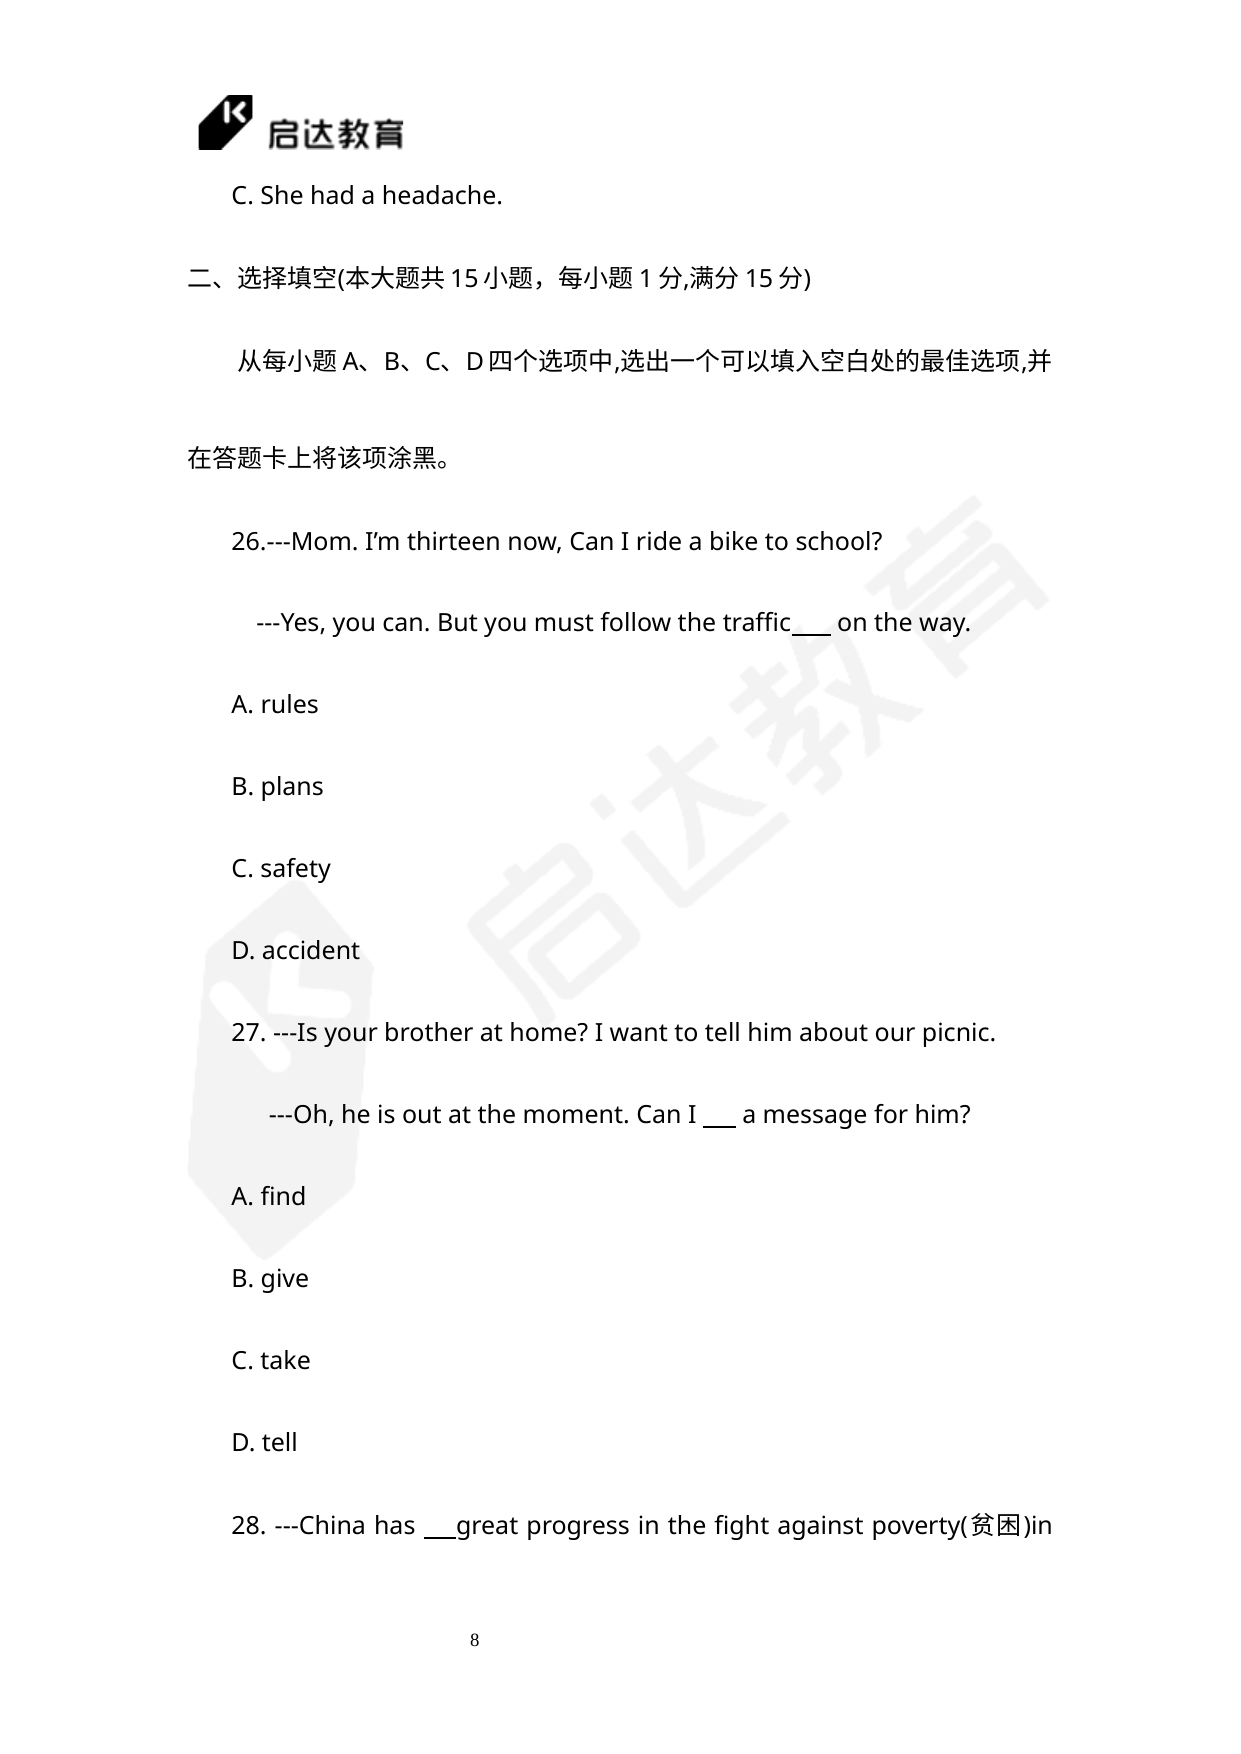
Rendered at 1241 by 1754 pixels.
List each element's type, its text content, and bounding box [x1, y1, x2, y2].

text 26.---Mom. I’m thirteen now, Can I ride a bike to school? [231, 508, 1053, 573]
text B. plans [231, 754, 1053, 819]
text 28. ---China has great progress in the fight against poverty(贫困)in the past five years. [231, 1491, 1053, 1556]
picture [198, 95, 404, 150]
text D. tell [231, 1409, 1053, 1474]
text ---Oh, he is out at the moment. Can I a message for him? [231, 1082, 1053, 1147]
text C. She had a headache. [231, 162, 1053, 227]
text 27. ---Is your brother at home? I want to tell him about our picnic. [231, 999, 1053, 1064]
text A. rules [231, 672, 1053, 737]
text D. accident [231, 918, 1053, 983]
text 二、选择填空(本大题共15小题，每小题1分,满分15分) [187, 244, 1053, 309]
text 从每小题A、B、C、D四个选项中,选出一个可以填入空白处的最佳选项,并在答题卡上将该项涂黑。 [187, 327, 1053, 489]
text ---Yes, you can. But you must follow the traffic on the way. [231, 590, 1053, 655]
text C. take [231, 1327, 1053, 1392]
text C. safety [231, 836, 1053, 901]
text B. give [231, 1246, 1053, 1311]
text A. find [231, 1163, 1053, 1228]
